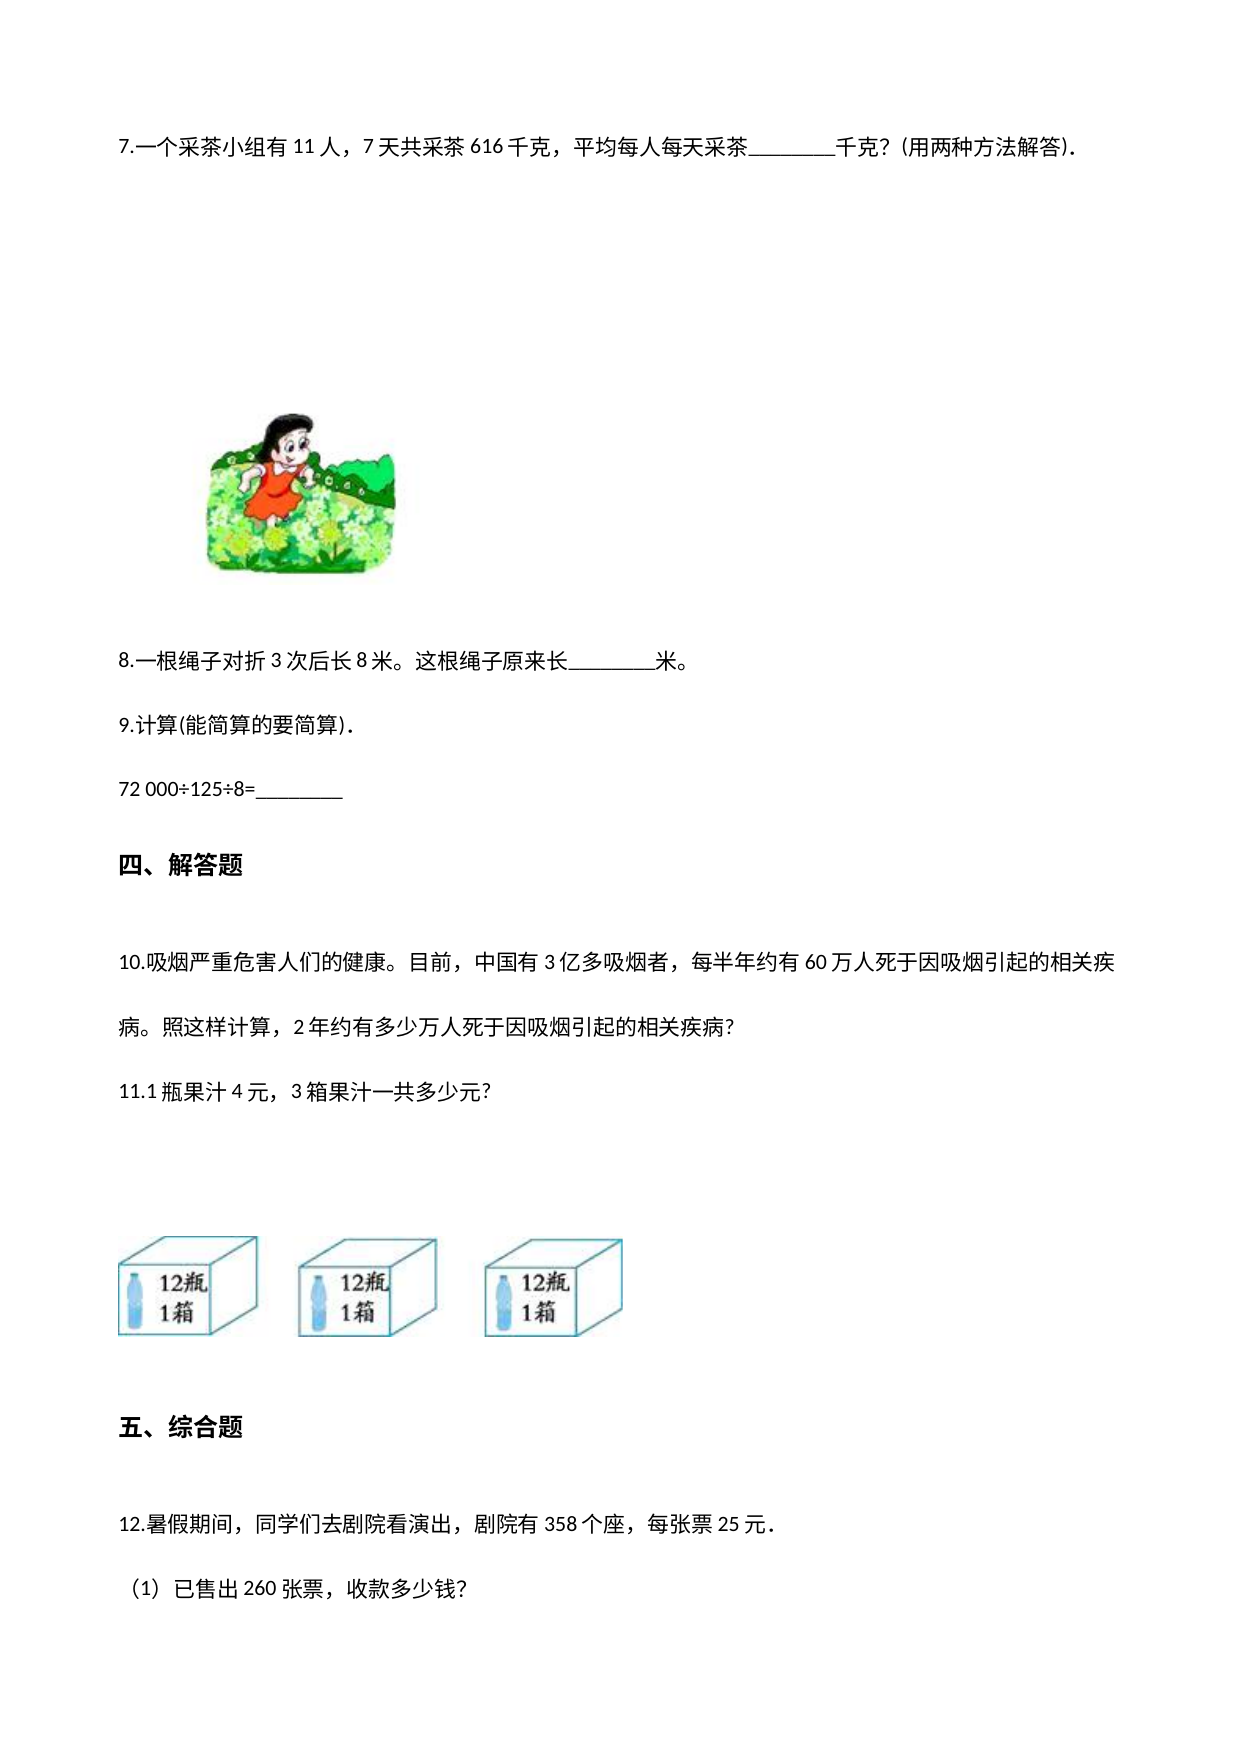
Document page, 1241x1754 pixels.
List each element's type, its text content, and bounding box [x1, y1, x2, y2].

text 12.暑假期间，同学们去剧院看演出，剧院有358个座，每张票25元． [118, 1507, 1122, 1539]
text 9.计算(能简算的要简算)． [118, 708, 1122, 740]
picture [118, 1236, 623, 1337]
text （1）已售出260张票，收款多少钱？ [118, 1571, 1122, 1604]
text 72 000÷125÷8=________ [118, 772, 1122, 804]
text 8.一根绳子对折3次后长8米。这根绳子原来长________米。 [118, 644, 1122, 676]
text 11.1瓶果汁4元，3箱果汁一共多少元? [118, 1074, 1122, 1367]
text 7.一个采茶小组有11人，7天共采茶616千克，平均每人每天采茶________千克？(用两种方法解答)． [118, 129, 1122, 617]
text 10.吸烟严重危害人们的健康。目前，中国有3亿多吸烟者，每半年约有60万人死于因吸烟引起的相关疾病。照这样计算，2年约有多少万人死于因吸烟引起的相关疾病? [118, 945, 1122, 1042]
text 五、综合题 [118, 1393, 1122, 1458]
text 四、解答题 [118, 831, 1122, 896]
picture [118, 389, 495, 585]
